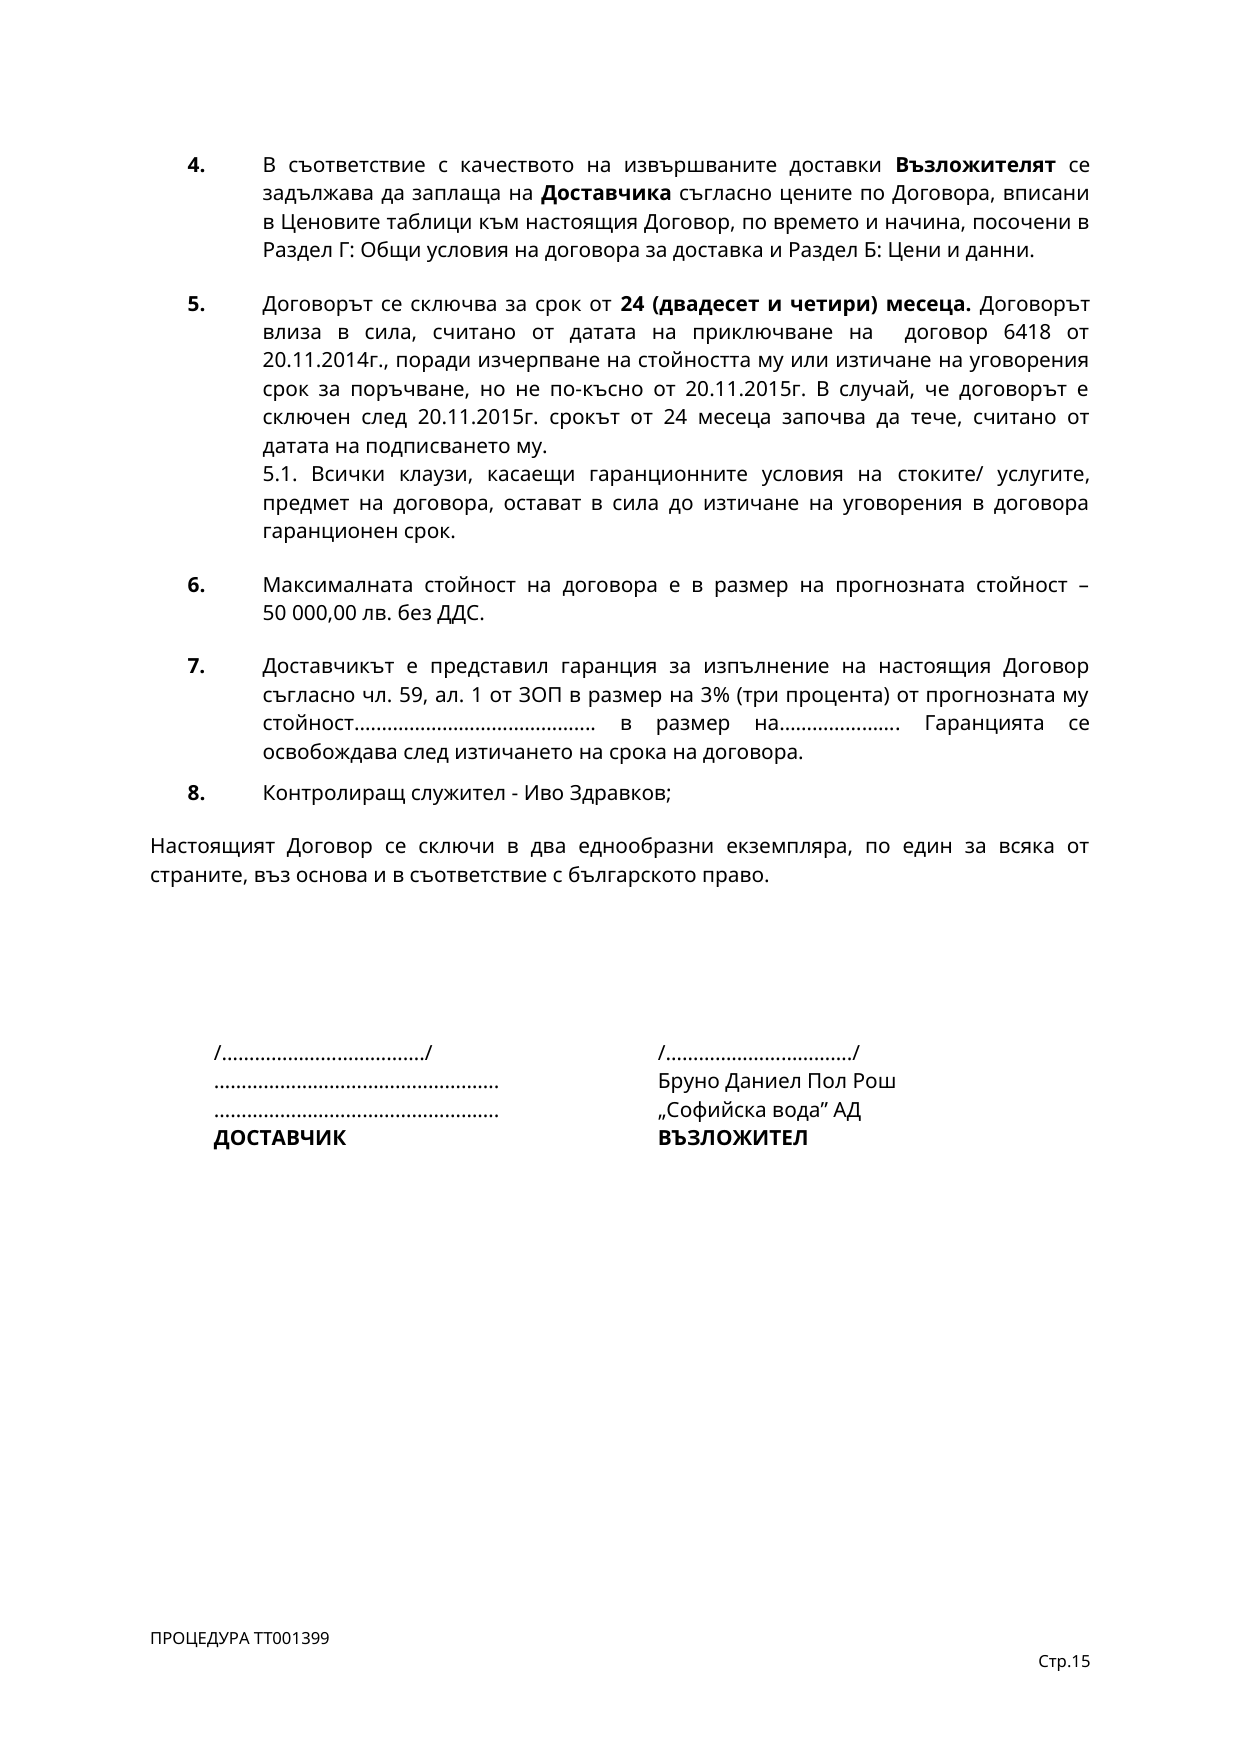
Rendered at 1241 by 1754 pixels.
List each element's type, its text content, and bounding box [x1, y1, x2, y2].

list В съответствие с качеството на извършваните доставки Възложителят се задължава да заплаща на Доставчика съгласно цените по Договора, вписани в Ценовите таблици към настоящия Договор, по времето и начина, посочени в Раздел Г: Общи условия на договора за доставка и Раздел Б: Цени и данни. [187, 150, 1090, 264]
table_header /……………………………./ Бруно Даниел Пол Рош „Софийска вода” АД ВЪЗЛОЖИТЕЛ [646, 1038, 1090, 1180]
text Настоящият Договор се сключи в два еднообразни екземпляра, по един за всяка от страните, въз основа и в съответствие с българското право. [150, 831, 1090, 888]
list Максималната стойност на договора е в размер на прогнозната стойност – 50 000,00 лв. без ДДС. [187, 570, 1090, 627]
list Договорът се сключва за срок от 24 (двадесет и четири) месеца. Договорът влиза в сила, считано от датата на приключване на договор 6418 от 20.11.2014г., поради изчерпване на стойността му или изтичане на уговорения срок за поръчване, но не по-късно от 20.11.2015г. В случай, че договорът е сключен след 20.11.2015г. срокът от 24 месеца започва да тече, считано от датата на подписването му. [187, 289, 1090, 459]
text 5.1. Всички клаузи, касаещи гаранционните условия на стоките/ услугите, предмет на договора, остават в сила до изтичане на уговорения в договора гаранционен срок. [262, 459, 1090, 545]
list Доставчикът е представил гаранция за изпълнение на настоящия Договор съгласно чл. 59, ал. 1 от ЗОП в размер на 3% (три процента) от прогнозната му стойност.………………………………….... в размер на…………………. Гаранцията се освобождава след изтичането на срока на договора. [187, 652, 1090, 765]
table_header /………………………………./ ……………………………………………. ……………………………………………. ДОСТАВЧИК [203, 1038, 646, 1180]
list Контролиращ служител - Иво Здравков; [187, 778, 1090, 806]
